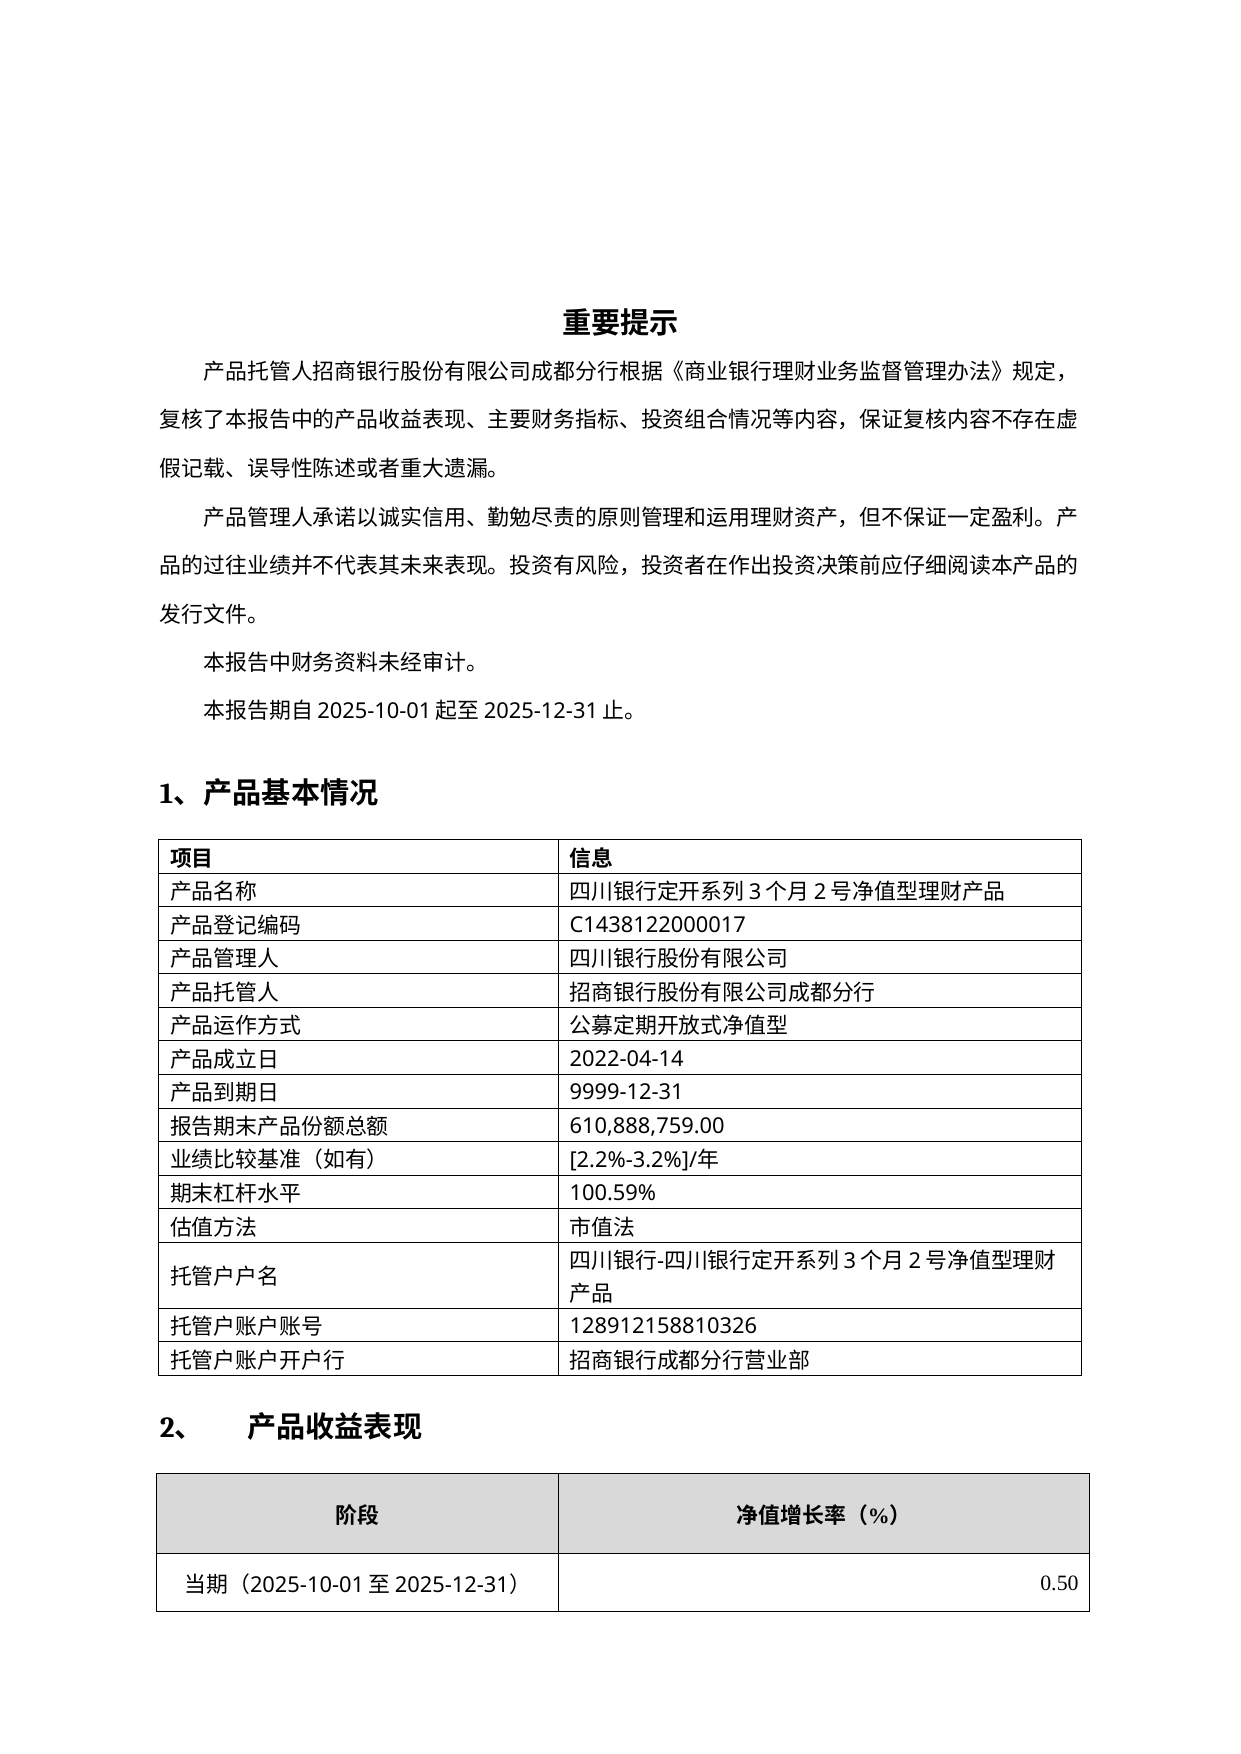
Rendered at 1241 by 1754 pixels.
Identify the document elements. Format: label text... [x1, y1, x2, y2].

table_cell 托管户账户账号 [159, 1309, 558, 1341]
table_cell 期末杠杆水平 [159, 1176, 558, 1208]
table_cell 四川银行股份有限公司 [559, 941, 1081, 973]
table_cell 产品托管人 [159, 974, 558, 1007]
table_cell 报告期末产品份额总额 [159, 1109, 558, 1141]
table_cell [2.2%-3.2%]/年 [559, 1142, 1081, 1174]
table_cell 128912158810326 [559, 1309, 1081, 1341]
table_cell 产品登记编码 [159, 907, 558, 940]
table_cell 100.59% [559, 1176, 1081, 1208]
table_header 净值增长率（%） [559, 1474, 1089, 1553]
table_cell 招商银行股份有限公司成都分行 [559, 974, 1081, 1007]
table_cell 托管户账户开户行 [159, 1342, 558, 1375]
title 产品基本情况 [159, 758, 1081, 823]
table_cell 产品管理人 [159, 941, 558, 973]
table_header 信息 [559, 840, 1081, 873]
table_cell 产品运作方式 [159, 1008, 558, 1040]
text 产品管理人承诺以诚实信用、勤勉尽责的原则管理和运用理财资产，但不保证一定盈利。产品的过往业绩并不代表其未来表现。投资有风险，投资者在作出投资决策前应仔细阅读本产品的发行文件。 [159, 499, 1092, 629]
table_cell 估值方法 [159, 1209, 558, 1242]
table_cell 0.50 [559, 1554, 1089, 1611]
table_cell 产品名称 [159, 874, 558, 906]
table_cell 四川银行定开系列3个月2号净值型理财产品 [559, 874, 1081, 906]
table_cell 市值法 [559, 1209, 1081, 1242]
title 产品收益表现 [159, 1392, 1081, 1457]
text 本报告中财务资料未经审计。 [159, 645, 1092, 677]
table_cell 托管户户名 [159, 1243, 558, 1308]
text 产品托管人招商银行股份有限公司成都分行根据《商业银行理财业务监督管理办法》规定，复核了本报告中的产品收益表现、主要财务指标、投资组合情况等内容，保证复核内容不存在虚假记载、误导性陈述或者重大遗漏。 [159, 353, 1092, 483]
table_cell 9999-12-31 [559, 1075, 1081, 1107]
table_cell 招商银行成都分行营业部 [559, 1342, 1081, 1375]
text 重要提示 [159, 288, 1081, 353]
text 本报告期自2025-10-01起至2025-12-31止。 [159, 693, 1092, 726]
table_cell C1438122000017 [559, 907, 1081, 940]
table_header 项目 [159, 840, 558, 873]
table_cell 产品成立日 [159, 1041, 558, 1074]
table_cell 公募定期开放式净值型 [559, 1008, 1081, 1040]
table_cell 当期（2025-10-01至2025-12-31） [157, 1554, 558, 1611]
table_header 阶段 [157, 1474, 558, 1553]
table_cell 2022-04-14 [559, 1041, 1081, 1074]
table_cell 业绩比较基准（如有） [159, 1142, 558, 1174]
table_cell 四川银行-四川银行定开系列3个月2号净值型理财产品 [559, 1243, 1081, 1308]
table_cell 产品到期日 [159, 1075, 558, 1107]
table_cell 610,888,759.00 [559, 1109, 1081, 1141]
